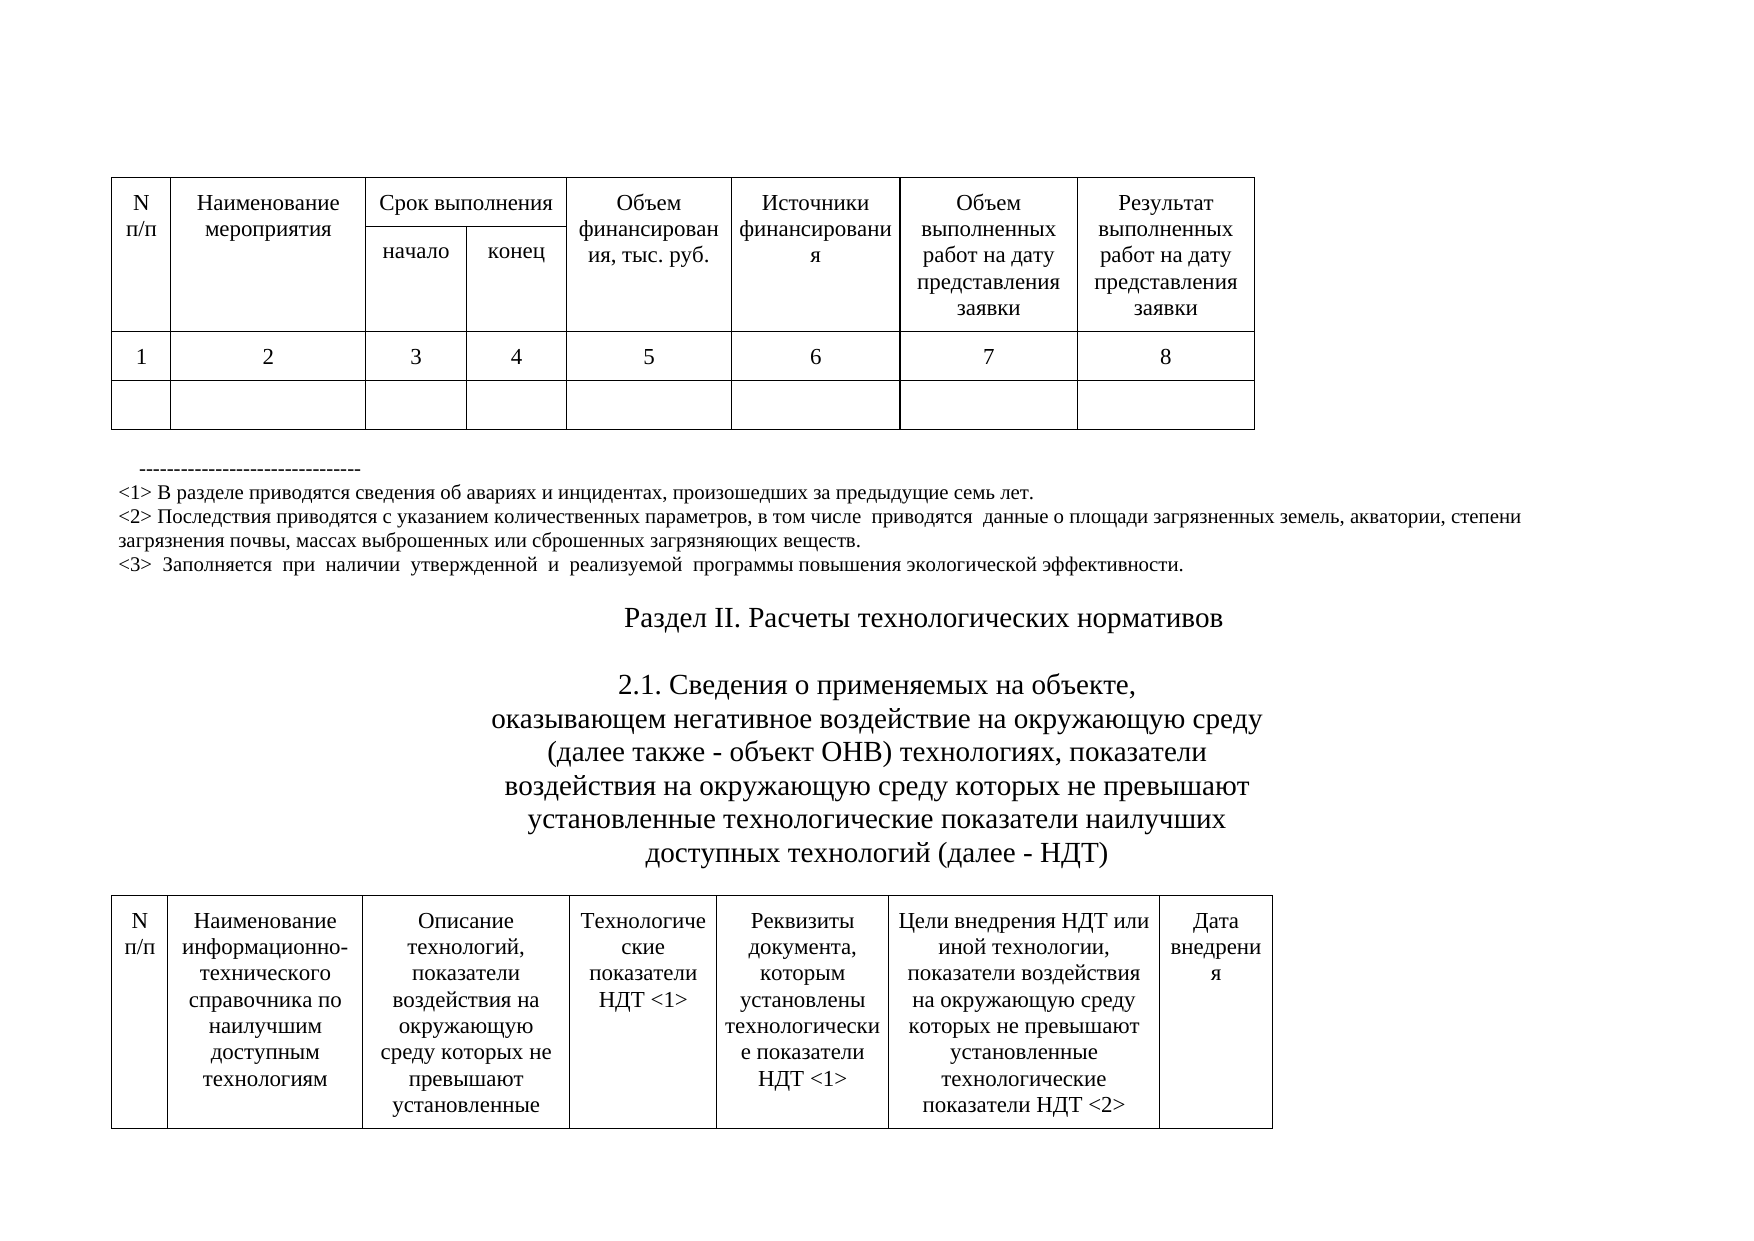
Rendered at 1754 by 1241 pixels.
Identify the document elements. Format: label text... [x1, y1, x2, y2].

table_cell конец [467, 227, 566, 331]
text доступных технологий (далее - НДТ) [118, 835, 1636, 869]
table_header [168, 896, 362, 1128]
table_cell 3 [366, 332, 466, 380]
text <1> В разделе приводятся сведения об авариях и инцидентах, произошедших за предыдущие семь лет. [118, 480, 1636, 504]
table_cell 7 [901, 332, 1077, 380]
table_cell 4 [467, 332, 566, 380]
text -------------------------------- [118, 456, 1636, 480]
table_header Наименование мероприятия [171, 178, 365, 331]
table_cell [467, 381, 566, 428]
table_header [889, 896, 1159, 1128]
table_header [717, 896, 888, 1128]
table_cell [171, 381, 365, 428]
table_header N п/п [112, 178, 170, 331]
table_cell начало [366, 227, 466, 331]
table_cell [901, 381, 1077, 428]
table_cell 6 [732, 332, 899, 380]
table_cell [366, 381, 466, 428]
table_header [570, 896, 716, 1128]
table_cell 1 [112, 332, 170, 380]
table_header Срок выполнения [366, 178, 566, 226]
table_header N п/п [112, 896, 167, 1128]
text оказывающем негативное воздействие на окружающую среду [118, 701, 1636, 734]
table_header Объем выполненных работ на дату представления заявки [901, 178, 1077, 331]
text 2.1. Сведения о применяемых на объекте, [118, 667, 1636, 701]
table_cell [1078, 381, 1254, 428]
table_cell [567, 381, 731, 428]
text (далее также - объект ОНВ) технологиях, показатели [118, 734, 1636, 768]
table_header Объем финансирования, тыс. руб. [567, 178, 731, 331]
text <2> Последствия приводятся с указанием количественных параметров, в том числе приводятся данные о площади загрязненных земель, акватории, степени [118, 504, 1636, 528]
table_cell 8 [1078, 332, 1254, 380]
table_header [363, 896, 569, 1128]
text <3> Заполняется при наличии утвержденной и реализуемой программы повышения экологической эффективности. [118, 552, 1636, 576]
table_header Дата внедрения [1160, 896, 1272, 1128]
text загрязнения почвы, массах выброшенных или сброшенных загрязняющих веществ. [118, 528, 1636, 552]
table_header Результат выполненных работ на дату представления заявки [1078, 178, 1254, 331]
text Раздел II. Расчеты технологических нормативов [118, 600, 1636, 634]
table_cell [112, 381, 170, 428]
table_header Источники финансирования [732, 178, 899, 331]
text воздействия на окружающую среду которых не превышают [118, 768, 1636, 802]
table_cell 5 [567, 332, 731, 380]
table_cell [732, 381, 899, 428]
text установленные технологические показатели наилучших [118, 802, 1636, 835]
table_cell 2 [171, 332, 365, 380]
